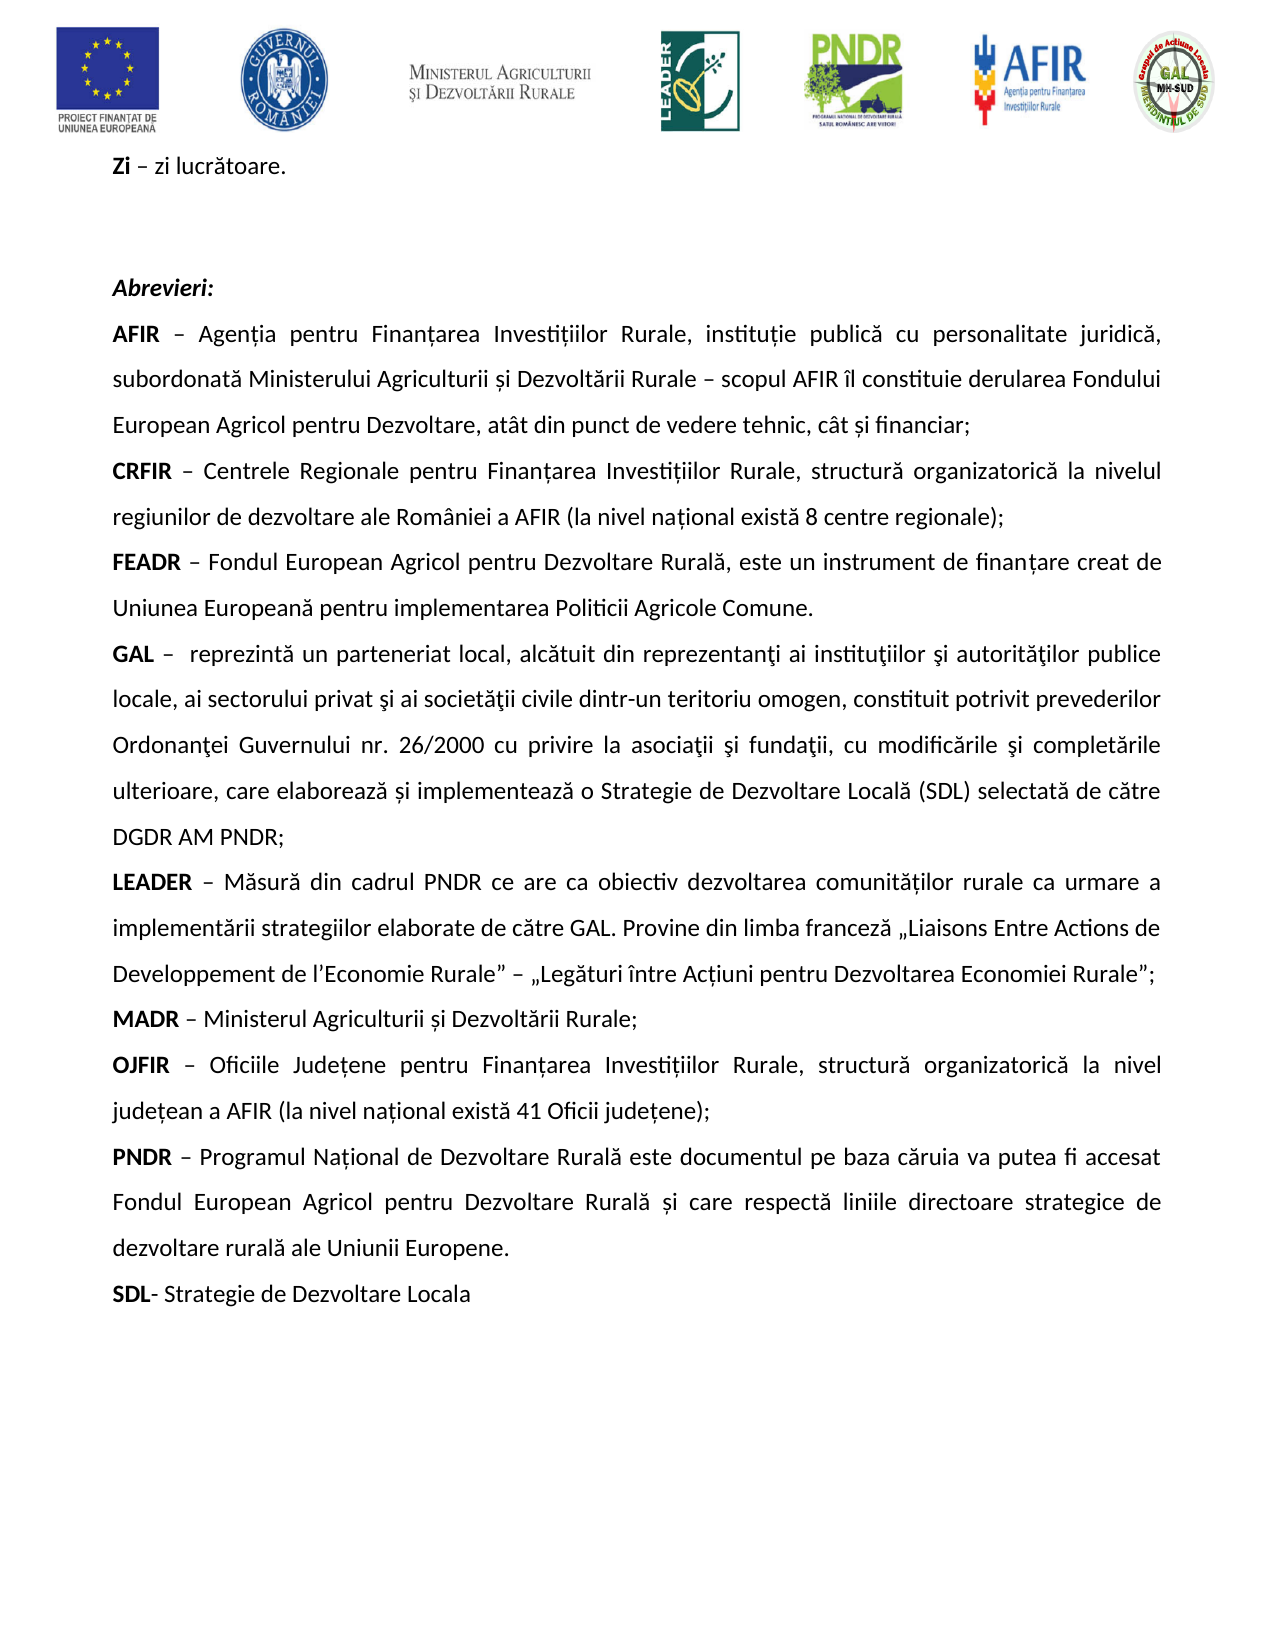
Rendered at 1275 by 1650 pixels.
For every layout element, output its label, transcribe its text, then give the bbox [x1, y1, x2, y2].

text PNDR – Programul Naţional de Dezvoltare Rurală este documentul pe baza căruia va putea fi accesat Fondul European Agricol pentru Dezvoltare Rurală şi care respectă liniile directoare strategice de dezvoltare rurală ale Uniunii Europene. [112, 1141, 1162, 1263]
text AFIR – Agenţia pentru Finanţarea Investiţiilor Rurale, instituţie publică cu personalitate juridică, subordonată Ministerului Agriculturii şi Dezvoltării Rurale – scopul AFIR îl constituie derularea Fondului European Agricol pentru Dezvoltare, atât din punct de vedere tehnic, cât și financiar; [112, 318, 1162, 440]
text Abrevieri: [112, 272, 1162, 302]
text LEADER – Măsură din cadrul PNDR ce are ca obiectiv dezvoltarea comunităților rurale ca urmare a implementării strategiilor elaborate de către GAL. Provine din limba franceză „Liaisons Entre Actions de Developpement de l’Economie Rurale” – „Legături între Acțiuni pentru Dezvoltarea Economiei Rurale”; [112, 866, 1162, 988]
text FEADR – Fondul European Agricol pentru Dezvoltare Rurală, este un instrument de finanţare creat de Uniunea Europeană pentru implementarea Politicii Agricole Comune. [112, 546, 1162, 623]
text GAL – reprezintă un parteneriat local, alcătuit din reprezentanţi ai instituţiilor şi autorităţilor publice locale, ai sectorului privat şi ai societăţii civile dintr-un teritoriu omogen, constituit potrivit prevederilor Ordonanţei Guvernului nr. 26/2000 cu privire la asociaţii şi fundaţii, cu modificările şi completările ulterioare, care elaborează și implementează o Strategie de Dezvoltare Locală (SDL) selectată de către DGDR AM PNDR; [112, 638, 1162, 851]
picture [27, 19, 1235, 132]
text Zi – zi lucrătoare. [112, 150, 1162, 181]
text CRFIR – Centrele Regionale pentru Finanţarea Investiţiilor Rurale, structură organizatorică la nivelul regiunilor de dezvoltare ale României a AFIR (la nivel naţional există 8 centre regionale); [112, 455, 1162, 531]
text MADR – Ministerul Agriculturii şi Dezvoltării Rurale; [112, 1004, 1162, 1034]
text OJFIR – Oficiile Judeţene pentru Finanţarea Investiţiilor Rurale, structură organizatorică la nivel judeţean a AFIR (la nivel naţional există 41 Oficii judeţene); [112, 1049, 1162, 1126]
text SDL- Strategie de Dezvoltare Locala [112, 1278, 1162, 1308]
